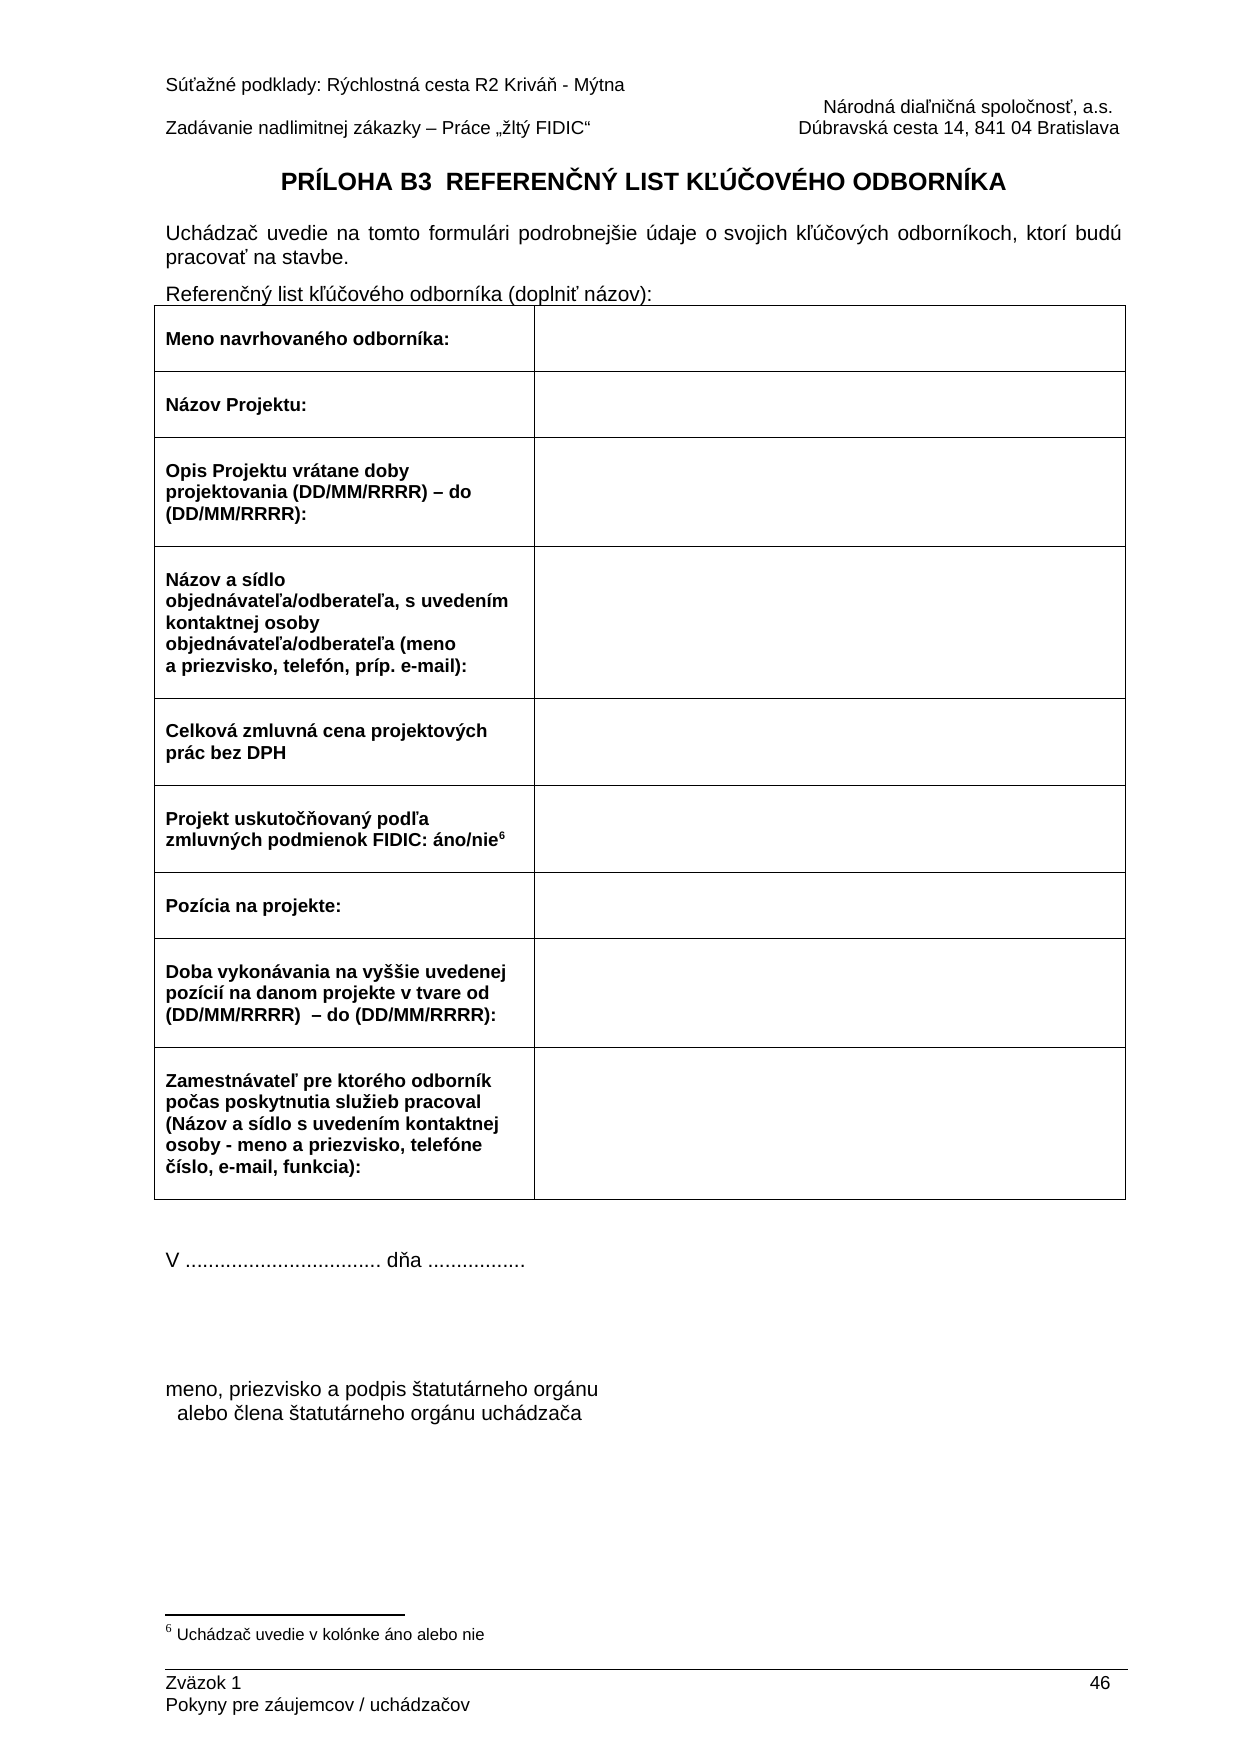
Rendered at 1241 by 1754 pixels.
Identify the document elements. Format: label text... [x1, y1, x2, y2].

text meno, priezvisko a podpis štatutárneho orgánu [165, 1377, 1122, 1401]
table_cell Projekt uskutočňovaný podľa zmluvných podmienok FIDIC: áno/nie [155, 786, 534, 872]
table_cell [535, 873, 1125, 938]
text V .................................. dňa ................. [165, 1248, 1122, 1272]
table_cell Pozícia na projekte: [155, 873, 534, 938]
text Uchádzač uvedie na tomto formulári podrobnejšie údaje o svojich kľúčových odborníkoch, ktorí budú pracovať na stavbe. [165, 221, 1122, 269]
table_cell [535, 1048, 1125, 1199]
title Príloha B3 Referenčný list kľúčového odborníka [165, 167, 1122, 196]
table_cell Zamestnávateľ pre ktorého odborník počas poskytnutia služieb pracoval (Názov a sídlo s uvedením kontaktnej osoby - meno a priezvisko, telefóne číslo, e-mail, funkcia): [155, 1048, 534, 1199]
text alebo člena štatutárneho orgánu uchádzača [165, 1401, 1122, 1425]
table_cell [535, 438, 1125, 546]
table_cell Názov a sídlo objednávateľa/odberateľa, s uvedením kontaktnej osoby objednávateľa/odberateľa (meno a priezvisko, telefón, príp. e-mail): [155, 547, 534, 698]
table_header [535, 306, 1125, 371]
table_cell [535, 939, 1125, 1047]
table_cell Názov Projektu: [155, 372, 534, 437]
table_cell [535, 786, 1125, 872]
text Referenčný list kľúčového odborníka (doplniť názov): [165, 281, 1122, 305]
table_cell Doba vykonávania na vyššie uvedenej pozícií na danom projekte v tvare od (DD/MM/RRRR) – do (DD/MM/RRRR): [155, 939, 534, 1047]
table_cell [535, 372, 1125, 437]
table_cell Opis Projektu vrátane doby projektovania (DD/MM/RRRR) – do (DD/MM/RRRR): [155, 438, 534, 546]
table_header Meno navrhovaného odborníka: [155, 306, 534, 371]
table_cell [535, 699, 1125, 785]
table_cell [535, 547, 1125, 698]
table_cell Celková zmluvná cena projektových prác bez DPH [155, 699, 534, 785]
